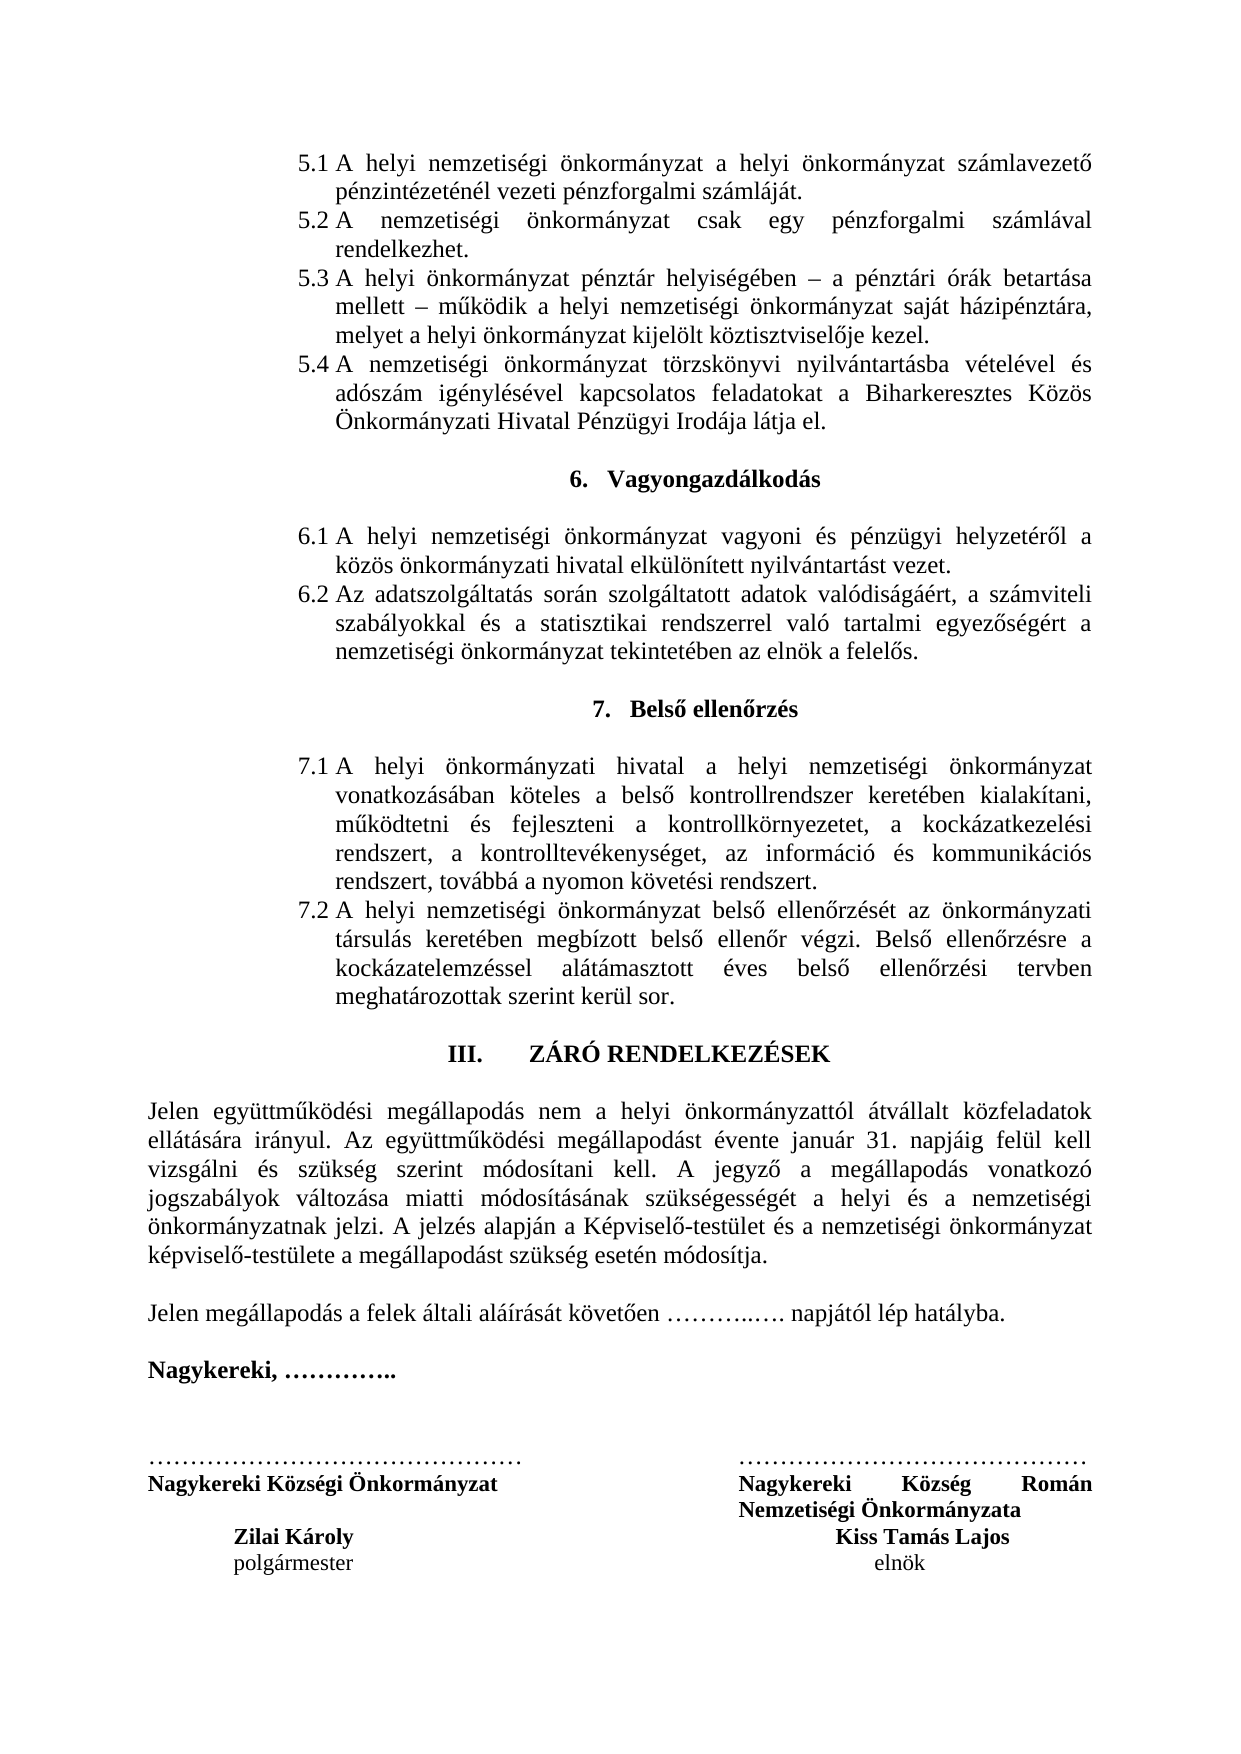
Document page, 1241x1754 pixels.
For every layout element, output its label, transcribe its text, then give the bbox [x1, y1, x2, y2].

list A nemzetiségi önkormányzat csak egy pénzforgalmi számlával rendelkezhet. [298, 205, 1093, 263]
list A helyi önkormányzat pénztár helyiségében – a pénztári órák betartása mellett – működik a helyi nemzetiségi önkormányzat saját házipénztára, melyet a helyi önkormányzat kijelölt köztisztviselője kezel. [298, 263, 1093, 349]
list A helyi önkormányzati hivatal a helyi nemzetiségi önkormányzat vonatkozásában köteles a belső kontrollrendszer keretében kialakítani, működtetni és fejleszteni a kontrollkörnyezetet, a kockázatkezelési rendszert, a kontrolltevékenységet, az információ és kommunikációs rendszert, továbbá a nyomon követési rendszert. [298, 751, 1093, 895]
list ZÁRÓ RENDELKEZÉSEK [185, 1039, 1093, 1068]
text polgármester elnök [148, 1549, 1093, 1576]
text Zilai Károly Kiss Tamás Lajos [148, 1523, 1093, 1549]
list Vagyongazdálkodás [298, 464, 1093, 493]
text ……………………………………… …………………………………… [148, 1441, 1093, 1470]
text Jelen megállapodás a felek általi aláírását követően ………..…. napjától lép hatályba. [148, 1298, 1093, 1326]
list A helyi nemzetiségi önkormányzat vagyoni és pénzügyi helyzetéről a közös önkormányzati hivatal elkülönített nyilvántartást vezet. [298, 521, 1093, 579]
list A nemzetiségi önkormányzat törzskönyvi nyilvántartásba vételével és adószám igénylésével kapcsolatos feladatokat a Biharkeresztes Közös Önkormányzati Hivatal Pénzügyi Irodája látja el. [298, 349, 1093, 435]
text Jelen együttműködési megállapodás nem a helyi önkormányzattól átvállalt közfeladatok ellátására irányul. Az együttműködési megállapodást évente január 31. napjáig felül kell vizsgálni és szükség szerint módosítani kell. A jegyző a megállapodás vonatkozó jogszabályok változása miatti módosításának szükségességét a helyi és a nemzetiségi önkormányzatnak jelzi. A jelzés alapján a Képviselő-testület és a nemzetiségi önkormányzat képviselő-testülete a megállapodást szükség esetén módosítja. [148, 1096, 1093, 1269]
text Nagykereki, ………….. [148, 1355, 1093, 1384]
list A helyi nemzetiségi önkormányzat belső ellenőrzését az önkormányzati társulás keretében megbízott belső ellenőr végzi. Belső ellenőrzésre a kockázatelemzéssel alátámasztott éves belső ellenőrzési tervben meghatározottak szerint kerül sor. [298, 895, 1093, 1010]
text Nagykereki Községi Önkormányzat Nagykereki Község Román Nemzetiségi Önkormányzata [148, 1470, 1093, 1523]
list A helyi nemzetiségi önkormányzat a helyi önkormányzat számlavezető pénzintézeténél vezeti pénzforgalmi számláját. [298, 148, 1093, 205]
list Belső ellenőrzés [298, 694, 1093, 723]
list Az adatszolgáltatás során szolgáltatott adatok valódiságáért, a számviteli szabályokkal és a statisztikai rendszerrel való tartalmi egyezőségért a nemzetiségi önkormányzat tekintetében az elnök a felelős. [298, 579, 1093, 665]
